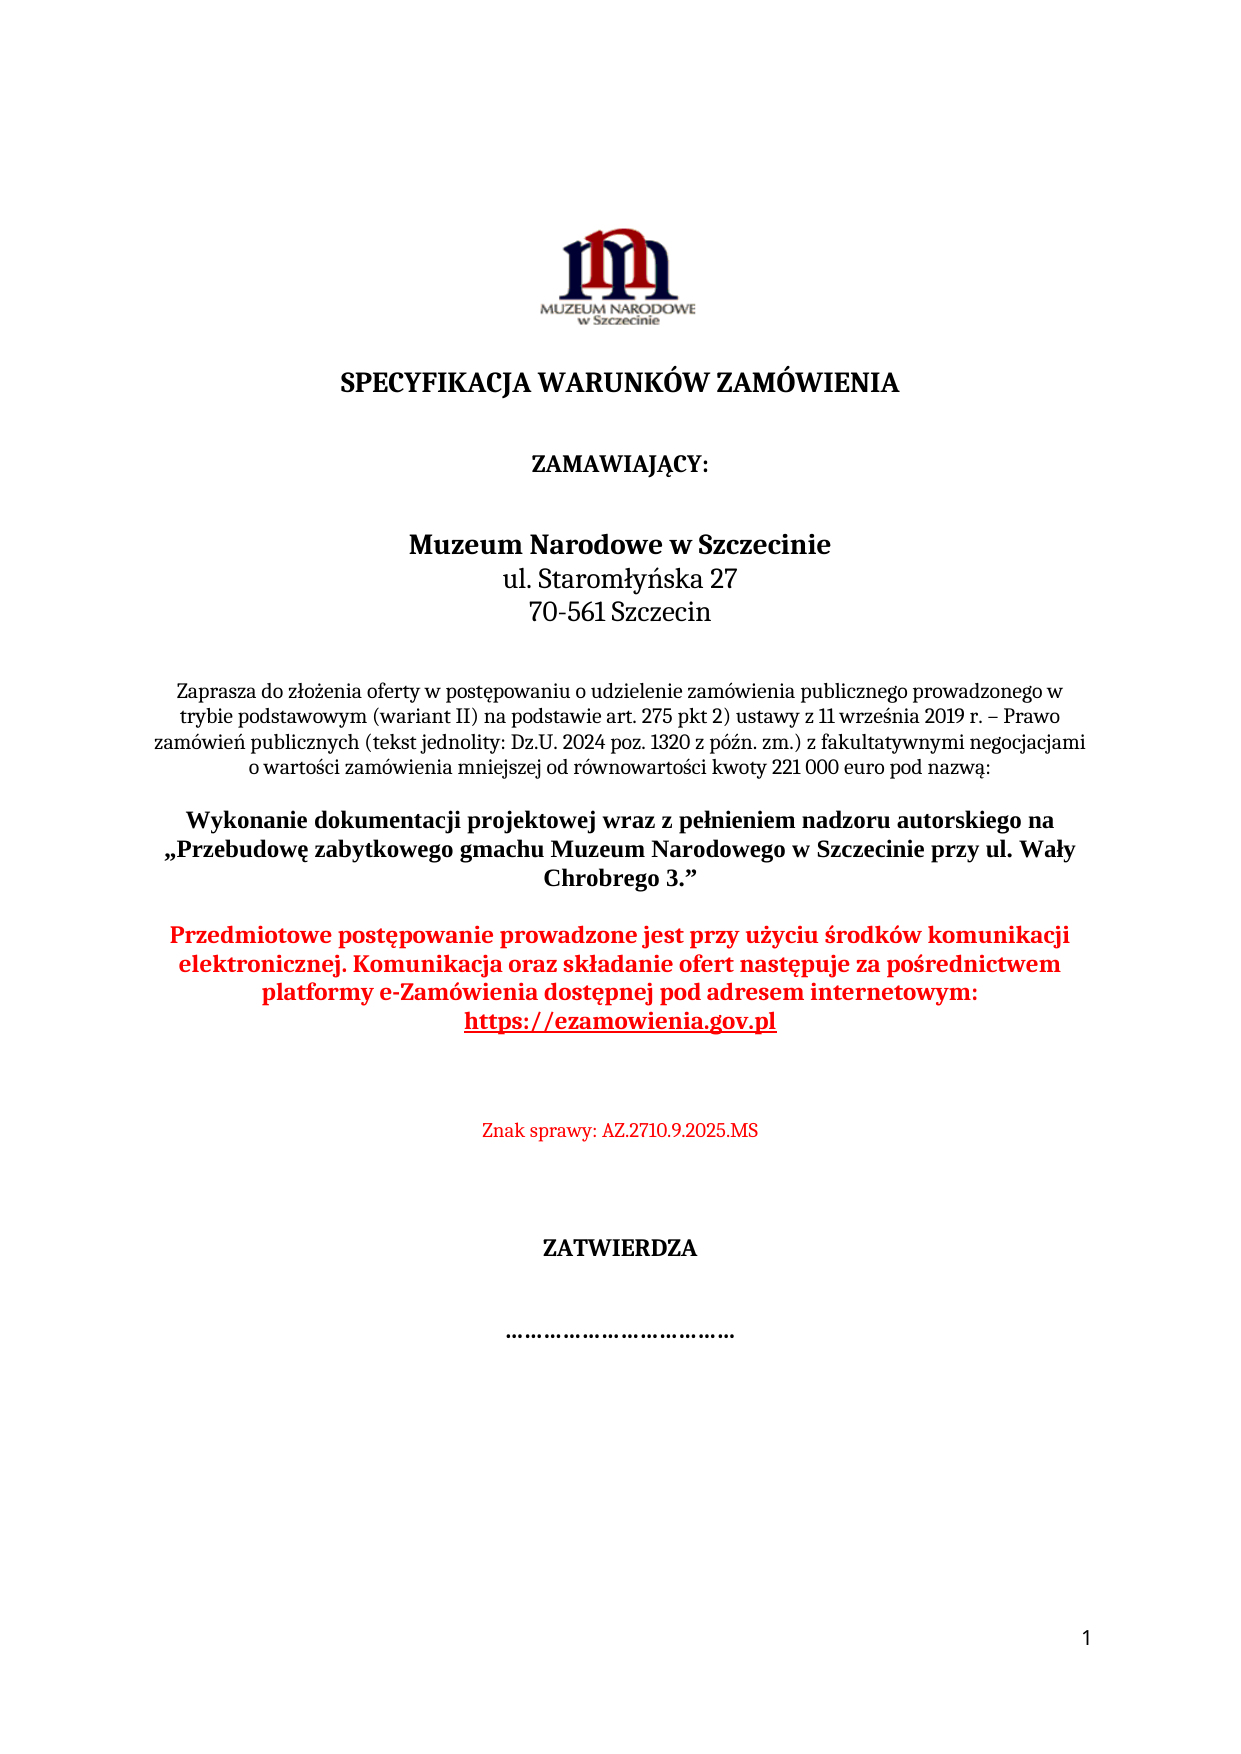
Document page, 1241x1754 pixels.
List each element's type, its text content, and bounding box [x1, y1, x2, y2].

picture [531, 214, 710, 333]
text Przedmiotowe postępowanie prowadzone jest przy użyciu środków komunikacji elektronicznej. Komunikacja oraz składanie ofert następuje za pośrednictwem platformy e-Zamówienia dostępnej pod adresem internetowym: https://ezamowienia.gov.pl [148, 921, 1093, 1036]
text Znak sprawy: AZ.2710.9.2025.MS [148, 1119, 1093, 1143]
text zAMAWIAJĄCY: [148, 449, 1093, 478]
text Wykonanie dokumentacji projektowej wraz z pełnieniem nadzoru autorskiego na „Przebudowę zabytkowego gmachu Muzeum Narodowego w Szczecinie przy ul. Wały Chrobrego 3.” [148, 805, 1093, 891]
text specyfikacja warunków zamówienia [148, 366, 1093, 399]
title zatwierdza [148, 1234, 1093, 1263]
title ……………………………… [148, 1316, 1093, 1345]
text Muzeum Narodowe w Szczecinie ul. Staromłyńska 27 70-561 Szczecin [148, 528, 1093, 629]
text Zaprasza do złożenia oferty w postępowaniu o udzielenie zamówienia publicznego prowadzonego w trybie podstawowym (wariant II) na podstawie art. 275 pkt 2) ustawy z 11 września 2019 r. – Prawo zamówień publicznych (tekst jednolity: Dz.U. 2024 poz. 1320 z późn. zm.) z fakultatywnymi negocjacjami o wartości zamówienia mniejszej od równowartości kwoty 221 000 euro pod nazwą: [148, 679, 1093, 780]
